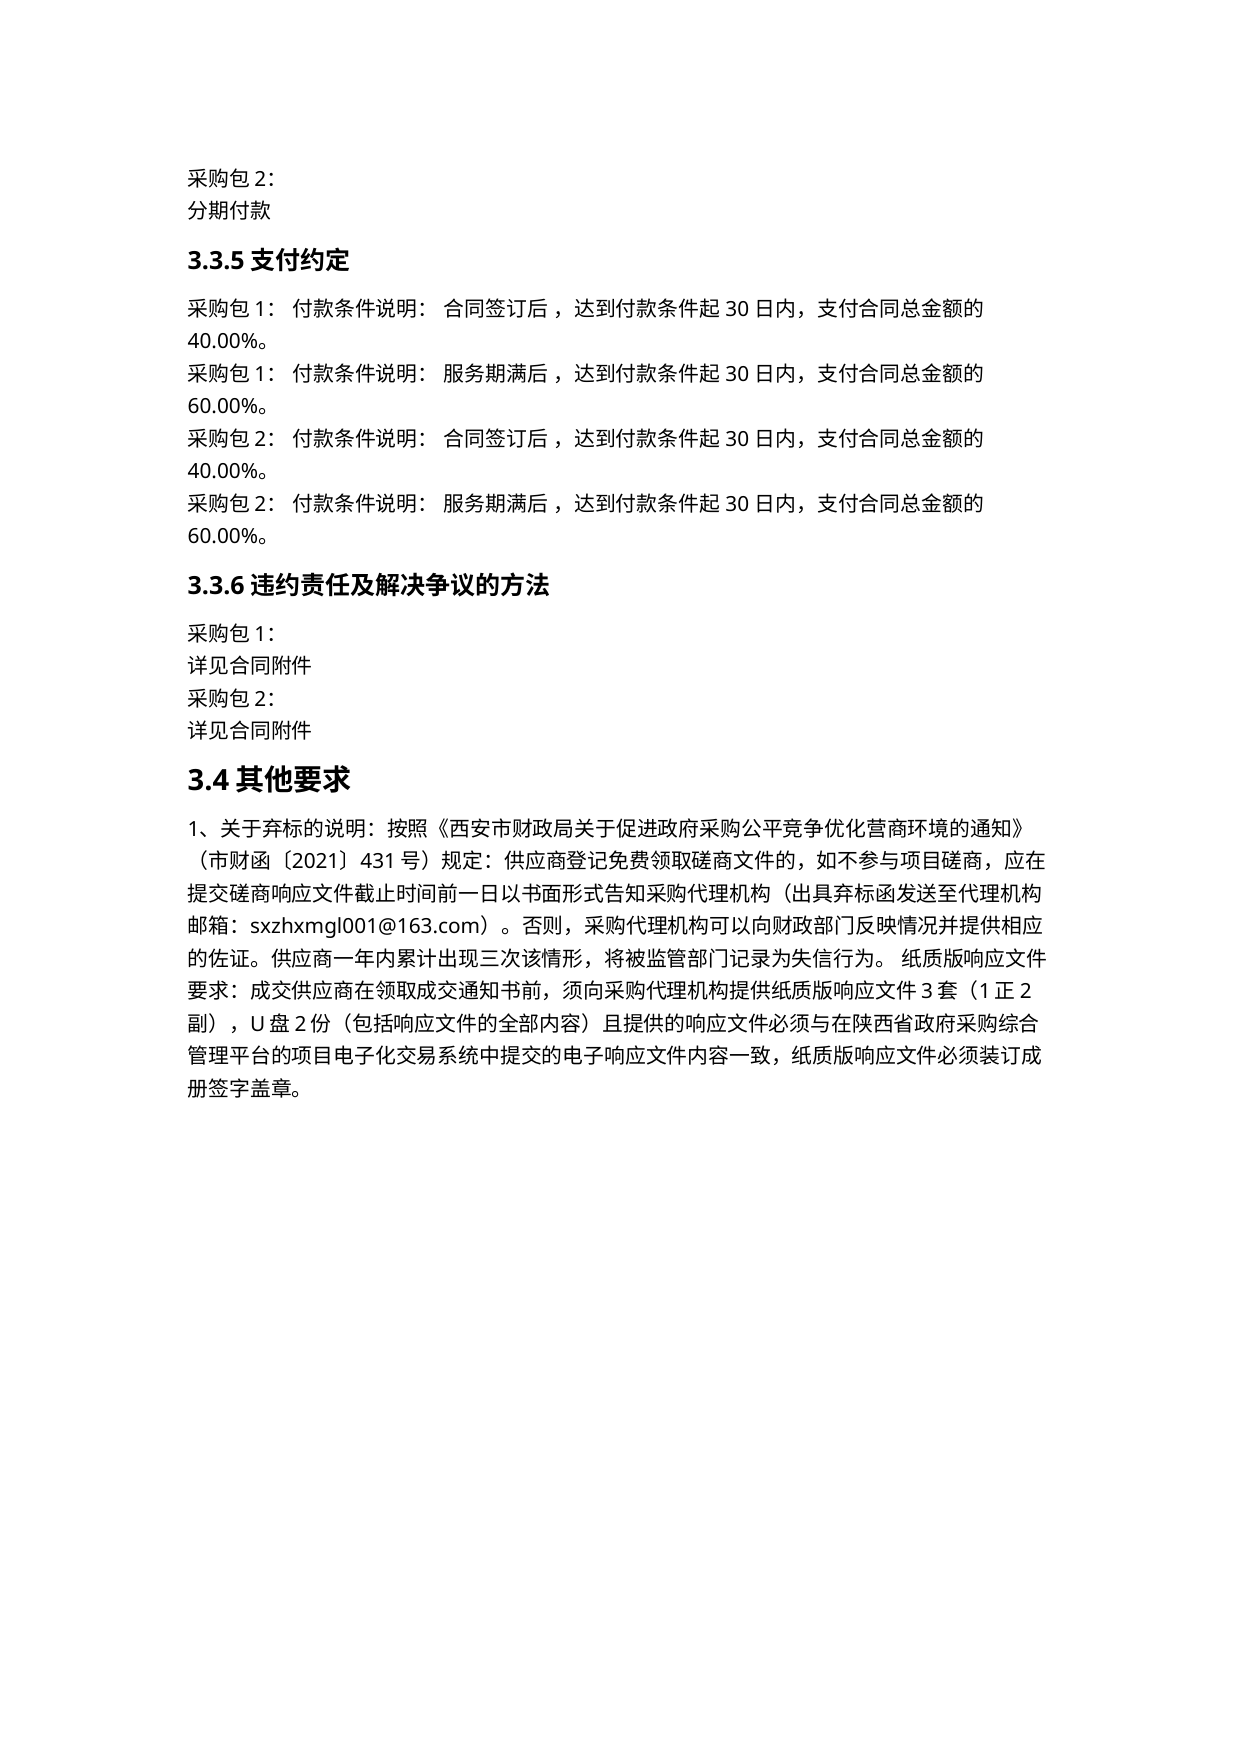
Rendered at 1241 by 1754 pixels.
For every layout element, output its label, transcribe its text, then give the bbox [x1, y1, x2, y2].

text 采购包2： [187, 162, 1053, 194]
text 分期付款 [187, 194, 1053, 227]
text 采购包2： 付款条件说明： 合同签订后 ，达到付款条件起 30 日内，支付合同总金额的 40.00%。 [187, 422, 1053, 487]
text 采购包1： 付款条件说明： 合同签订后 ，达到付款条件起 30 日内，支付合同总金额的 40.00%。 [187, 292, 1053, 357]
text 采购包2： [187, 682, 1053, 714]
text 1、关于弃标的说明：按照《西安市财政局关于促进政府采购公平竞争优化营商环境的通知》（市财函〔2021〕431号）规定：供应商登记免费领取磋商文件的，如不参与项目磋商，应在提交磋商响应文件截止时间前一日以书面形式告知采购代理机构（出具弃标函发送至代理机构邮箱：sxzhxmgl001@163.com）。否则，采购代理机构可以向财政部门反映情况并提供相应的佐证。供应商一年内累计出现三次该情形，将被监管部门记录为失信行为。 纸质版响应文件要求：成交供应商在领取成交通知书前，须向采购代理机构提供纸质版响应文件3套（1正2副），U盘2份（包括响应文件的全部内容）且提供的响应文件必须与在陕西省政府采购综合管理平台的项目电子化交易系统中提交的电子响应文件内容一致，纸质版响应文件必须装订成册签字盖章。 [187, 812, 1053, 1104]
text 详见合同附件 [187, 714, 1053, 747]
text 采购包2： 付款条件说明： 服务期满后 ，达到付款条件起 30 日内，支付合同总金额的 60.00%。 [187, 487, 1053, 552]
text 3.3.6违约责任及解决争议的方法 [187, 552, 1053, 617]
text 采购包1： [187, 617, 1053, 649]
text 3.4其他要求 [187, 747, 1053, 812]
text 采购包1： 付款条件说明： 服务期满后 ，达到付款条件起 30 日内，支付合同总金额的 60.00%。 [187, 357, 1053, 422]
text 3.3.5支付约定 [187, 227, 1053, 292]
text 详见合同附件 [187, 649, 1053, 682]
